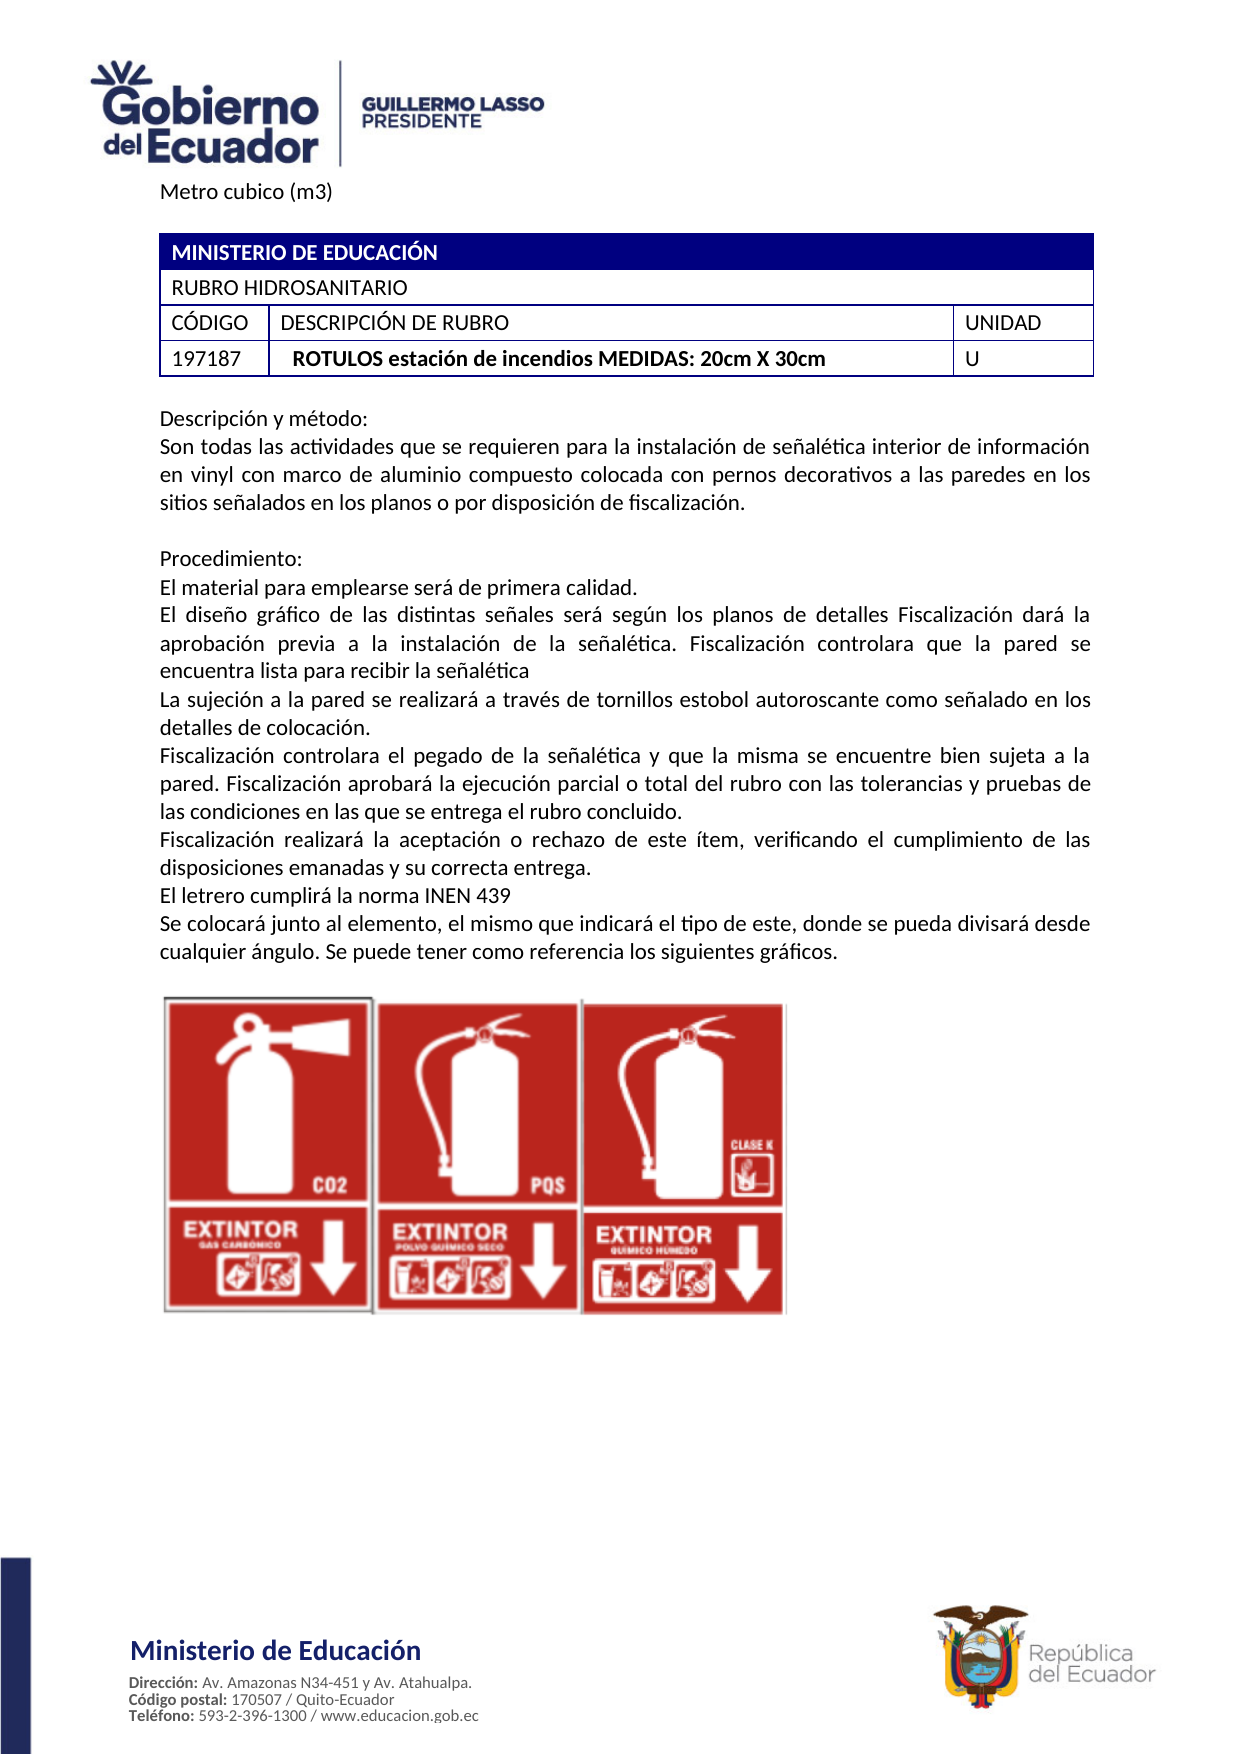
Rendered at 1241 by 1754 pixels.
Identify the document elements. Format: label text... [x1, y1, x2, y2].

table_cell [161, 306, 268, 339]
text El material para emplearse será de primera calidad. [159, 573, 1092, 601]
text Metro cubico (m3) [159, 177, 1092, 205]
text El diseño gráfico de las distintas señales será según los planos de detalles Fiscalización dará la aprobación previa a la instalación de la señalética. Fiscalización controlara que la pared se encuentra lista para recibir la señalética [159, 601, 1092, 685]
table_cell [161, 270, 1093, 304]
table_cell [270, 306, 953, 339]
text La sujeción a la pared se realizará a través de tornillos estobol autoroscante como señalado en los detalles de colocación. [159, 685, 1092, 741]
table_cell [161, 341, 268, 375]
text Fiscalización controlara el pegado de la señalética y que la misma se encuentre bien sujeta a la pared. Fiscalización aprobará la ejecución parcial o total del rubro con las tolerancias y pruebas de las condiciones en las que se entrega el rubro concluido. [159, 741, 1092, 825]
text Procedimiento: [159, 544, 1092, 573]
picture [0, 1, 1241, 1754]
text Son todas las actividades que se requieren para la instalación de señalética interior de información en vinyl con marco de aluminio compuesto colocada con pernos decorativos a las paredes en los sitios señalados en los planos o por disposición de fiscalización. [159, 432, 1092, 517]
text El letrero cumplirá la norma INEN 439 [159, 881, 1092, 909]
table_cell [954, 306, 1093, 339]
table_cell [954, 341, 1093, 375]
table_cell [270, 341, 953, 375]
text Se colocará junto al elemento, el mismo que indicará el tipo de este, donde se pueda divisará desde cualquier ángulo. Se puede tener como referencia los siguientes gráficos. [159, 909, 1092, 965]
text Descripción y método: [159, 404, 1092, 432]
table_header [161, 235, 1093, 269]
text Fiscalización realizará la aceptación o rechazo de este ítem, verificando el cumplimiento de las disposiciones emanadas y su correcta entrega. [159, 825, 1092, 881]
